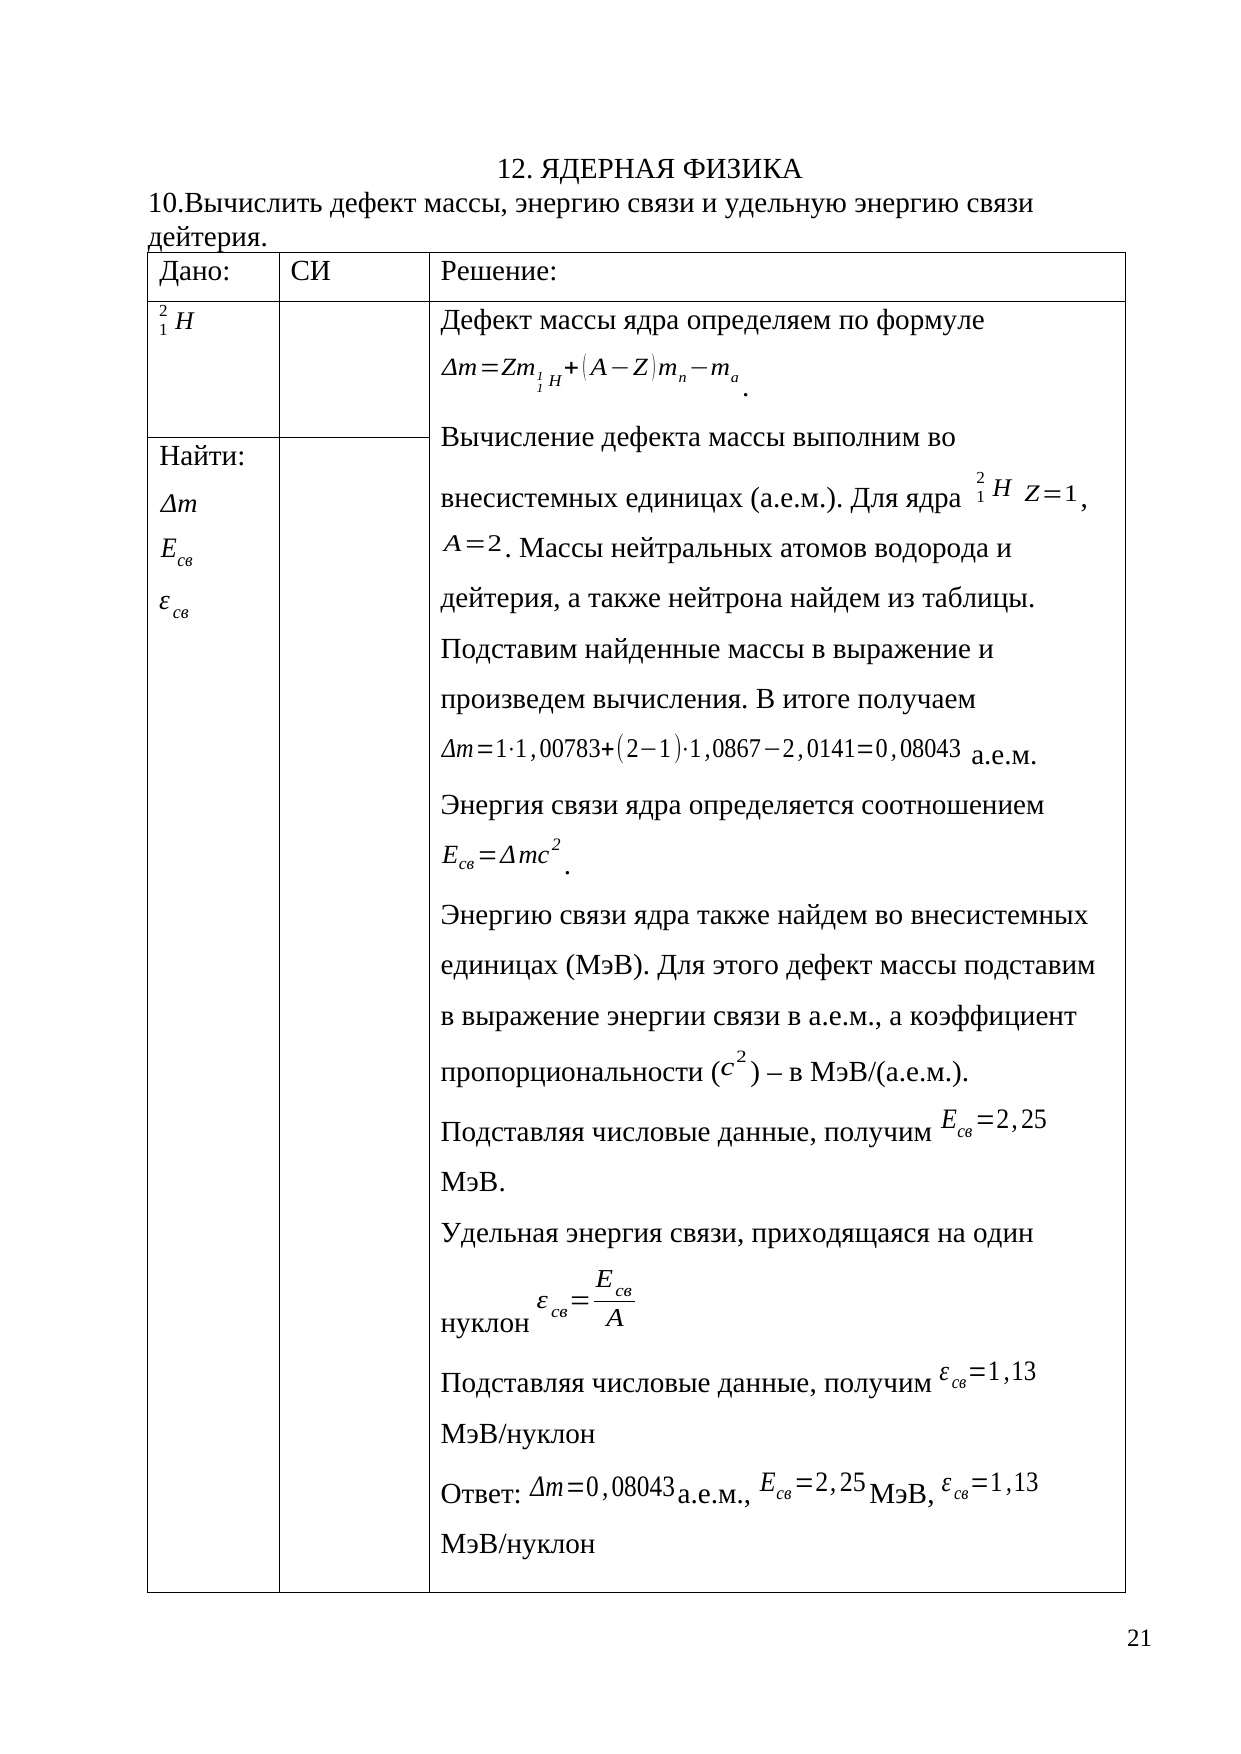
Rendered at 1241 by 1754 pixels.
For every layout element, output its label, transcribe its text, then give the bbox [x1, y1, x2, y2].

table_header Решение: [430, 253, 1125, 301]
table_cell Найти: [148, 438, 279, 1592]
table_header СИ [280, 253, 429, 301]
table_cell [280, 438, 429, 1592]
table_cell [280, 302, 429, 437]
text 12. ЯДЕРНАЯ ФИЗИКА [148, 152, 1152, 185]
table_header Дано: [148, 253, 279, 301]
table_cell Дефект массы ядра определяем по формуле . Вычисление дефекта массы выполним во внесистемных единицах (а.е.м.). Для ядра , . Массы нейтральных атомов водорода и дейтерия, а также нейтрона найдем из таблицы. Подставим найденные массы в выражение и произведем вычисления. В итоге получаем а.е.м. Энергия связи ядра определяется соотношением . Энергию связи ядра также найдем во внесистемных единицах (МэВ). Для этого дефект массы подставим в выражение энергии связи в а.е.м., а коэффициент пропорциональности () – в МэВ/(а.е.м.). Подставляя числовые данные, получим МэВ. Удельная энергия связи, приходящаяся на один нуклон Подставляя числовые данные, получим МэВ/нуклон Ответ: а.е.м., МэВ, МэВ/нуклон [430, 302, 1125, 1592]
table_cell [148, 302, 279, 437]
text 10.Вычислить дефект массы, энергию связи и удельную энергию связи дейтерия. [148, 185, 1152, 252]
